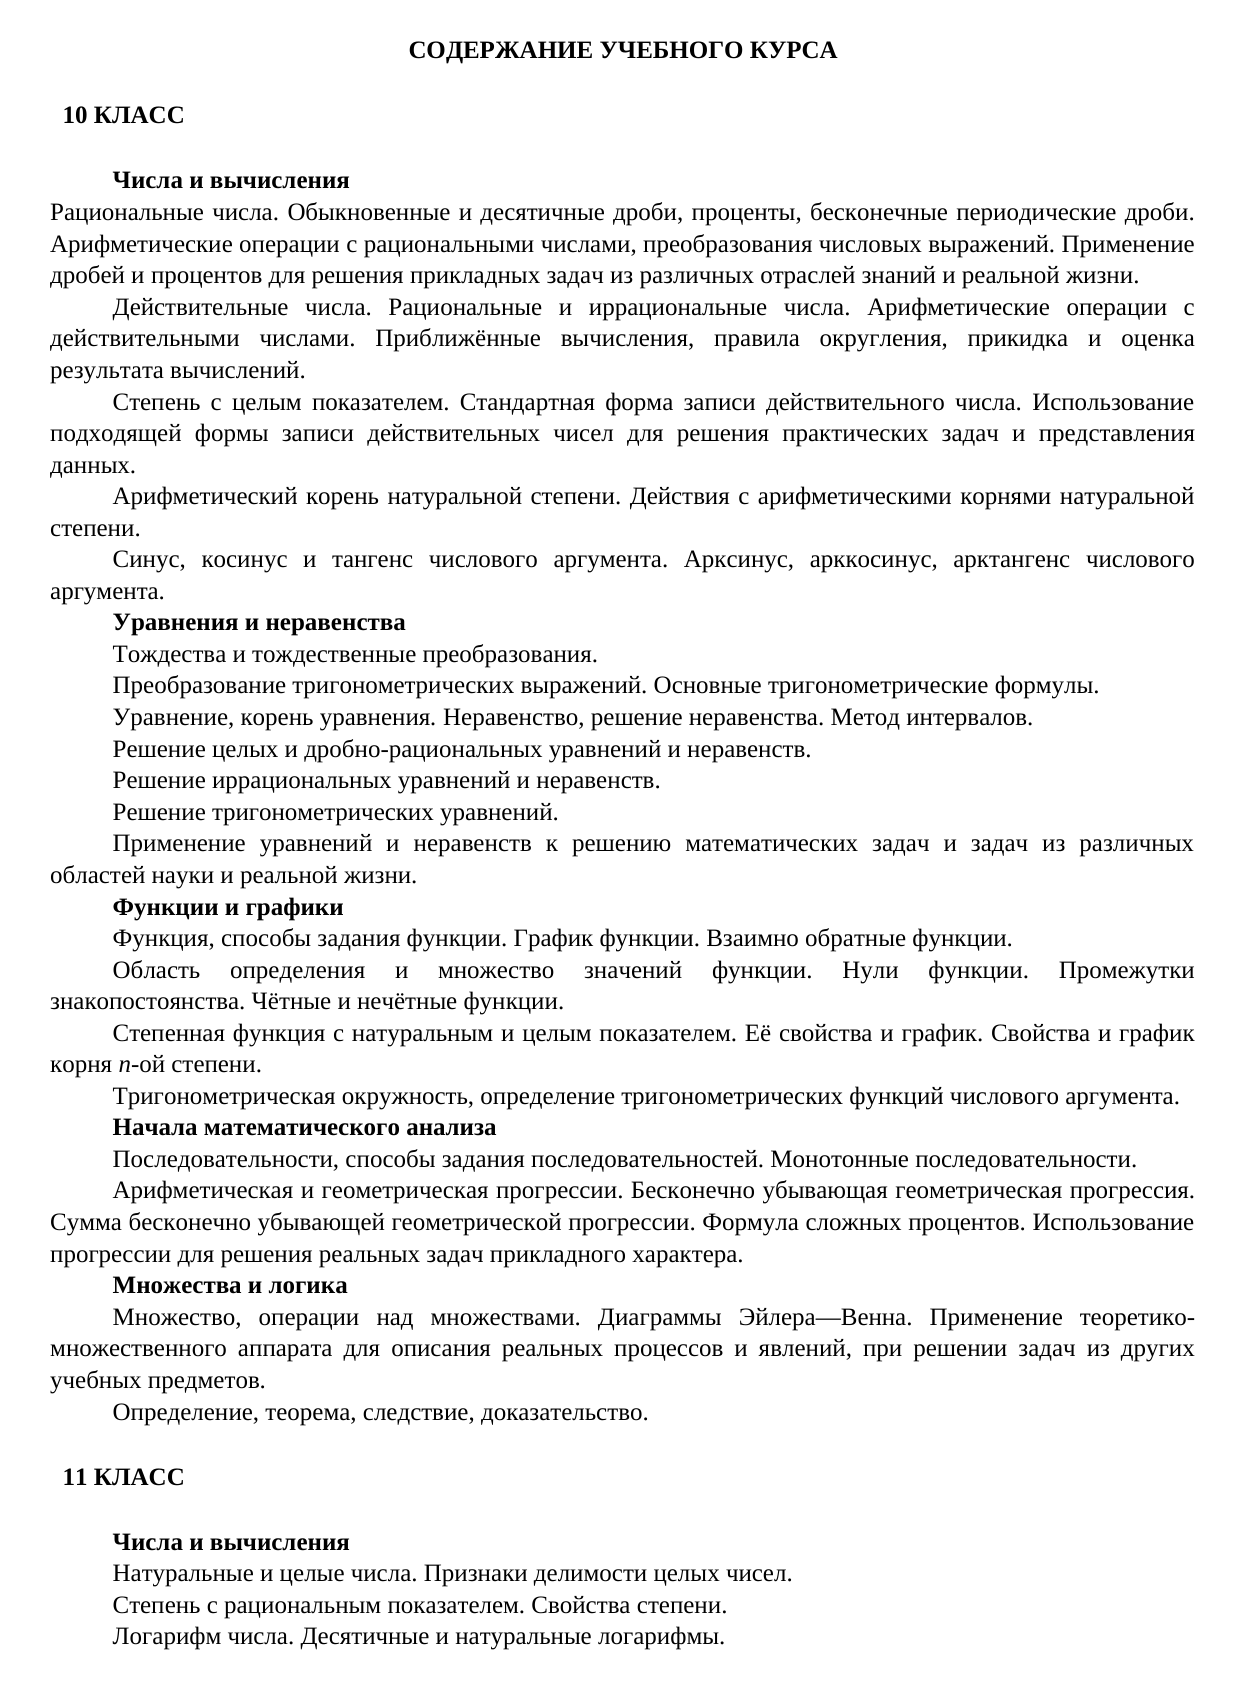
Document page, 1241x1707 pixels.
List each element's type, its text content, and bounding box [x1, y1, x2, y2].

text Логарифм числа. Десятичные и натуральные логарифмы. [50, 1621, 1196, 1650]
text Натуральные и целые числа. Признаки делимости целых чисел. [50, 1558, 1196, 1587]
text 10 КЛАСС [62, 101, 1196, 129]
text Функция, способы задания функции. График функции. Взаимно обратные функции. [50, 923, 1196, 952]
text Множества и логика [50, 1270, 1196, 1299]
text Уравнения и неравенства [50, 607, 1196, 636]
text Синус, косинус и тангенс числового аргумента. Арксинус, арккосинус, арктангенс числового аргумента. [50, 544, 1196, 605]
text Уравнение, корень уравнения. Неравенство, решение неравенства. Метод интервалов. [50, 702, 1196, 731]
text Действительные числа. Рациональные и иррациональные числа. Арифметические операции с действительными числами. Приближённые вычисления, правила округления, прикидка и оценка результата вычислений. [50, 292, 1196, 384]
text Начала математического анализа [50, 1112, 1196, 1141]
text Степенная функция с натуральным и целым показателем. Её свойства и график. Свойства и график корня n-ой степени. [50, 1018, 1196, 1078]
text Преобразование тригонометрических выражений. Основные тригонометрические формулы. [50, 671, 1196, 699]
text Степень с рациональным показателем. Свойства степени. [50, 1590, 1196, 1619]
text Степень с целым показателем. Стандартная форма записи действительного числа. Использование подходящей формы записи действительных чисел для решения практических задач и представления данных. [50, 387, 1196, 478]
text Определение, теорема, следствие, доказательство. [50, 1397, 1196, 1425]
text Арифметический корень натуральной степени. Действия с арифметическими корнями натуральной степени. [50, 481, 1196, 542]
text Числа и вычисления [50, 166, 1196, 194]
text Рациональные числа. Обыкновенные и десятичные дроби, проценты, бесконечные периодические дроби. Арифметические операции с рациональными числами, преобразования числовых выражений. Применение дробей и процентов для решения прикладных задач из различных отраслей знаний и реальной жизни. [50, 197, 1196, 289]
text Решение целых и дробно-рациональных уравнений и неравенств. [50, 734, 1196, 762]
text Множество, операции над множествами. Диаграммы Эйлера―Венна. Применение теоретико-множественного аппарата для описания реальных процессов и явлений, при решении задач из других учебных предметов. [50, 1302, 1196, 1394]
text Применение уравнений и неравенств к решению математических задач и задач из различных областей науки и реальной жизни. [50, 828, 1196, 889]
text 11 КЛАСС [62, 1462, 1196, 1490]
text Решение тригонометрических уравнений. [50, 797, 1196, 826]
text Решение иррациональных уравнений и неравенств. [50, 765, 1196, 794]
text Тригонометрическая окружность, определение тригонометрических функций числового аргумента. [50, 1081, 1196, 1110]
text Последовательности, способы задания последовательностей. Монотонные последовательности. [50, 1144, 1196, 1173]
text Функции и графики [50, 892, 1196, 920]
text Тождества и тождественные преобразования. [50, 639, 1196, 668]
text Область определения и множество значений функции. Нули функции. Промежутки знакопостоянства. Чётные и нечётные функции. [50, 955, 1196, 1015]
text Числа и вычисления [50, 1527, 1196, 1556]
text СОДЕРЖАНИЕ УЧЕБНОГО КУРСА [50, 35, 1196, 64]
text Арифметическая и геометрическая прогрессии. Бесконечно убывающая геометрическая прогрессия. Сумма бесконечно убывающей геометрической прогрессии. Формула сложных процентов. Использование прогрессии для решения реальных задач прикладного характера. [50, 1176, 1196, 1267]
